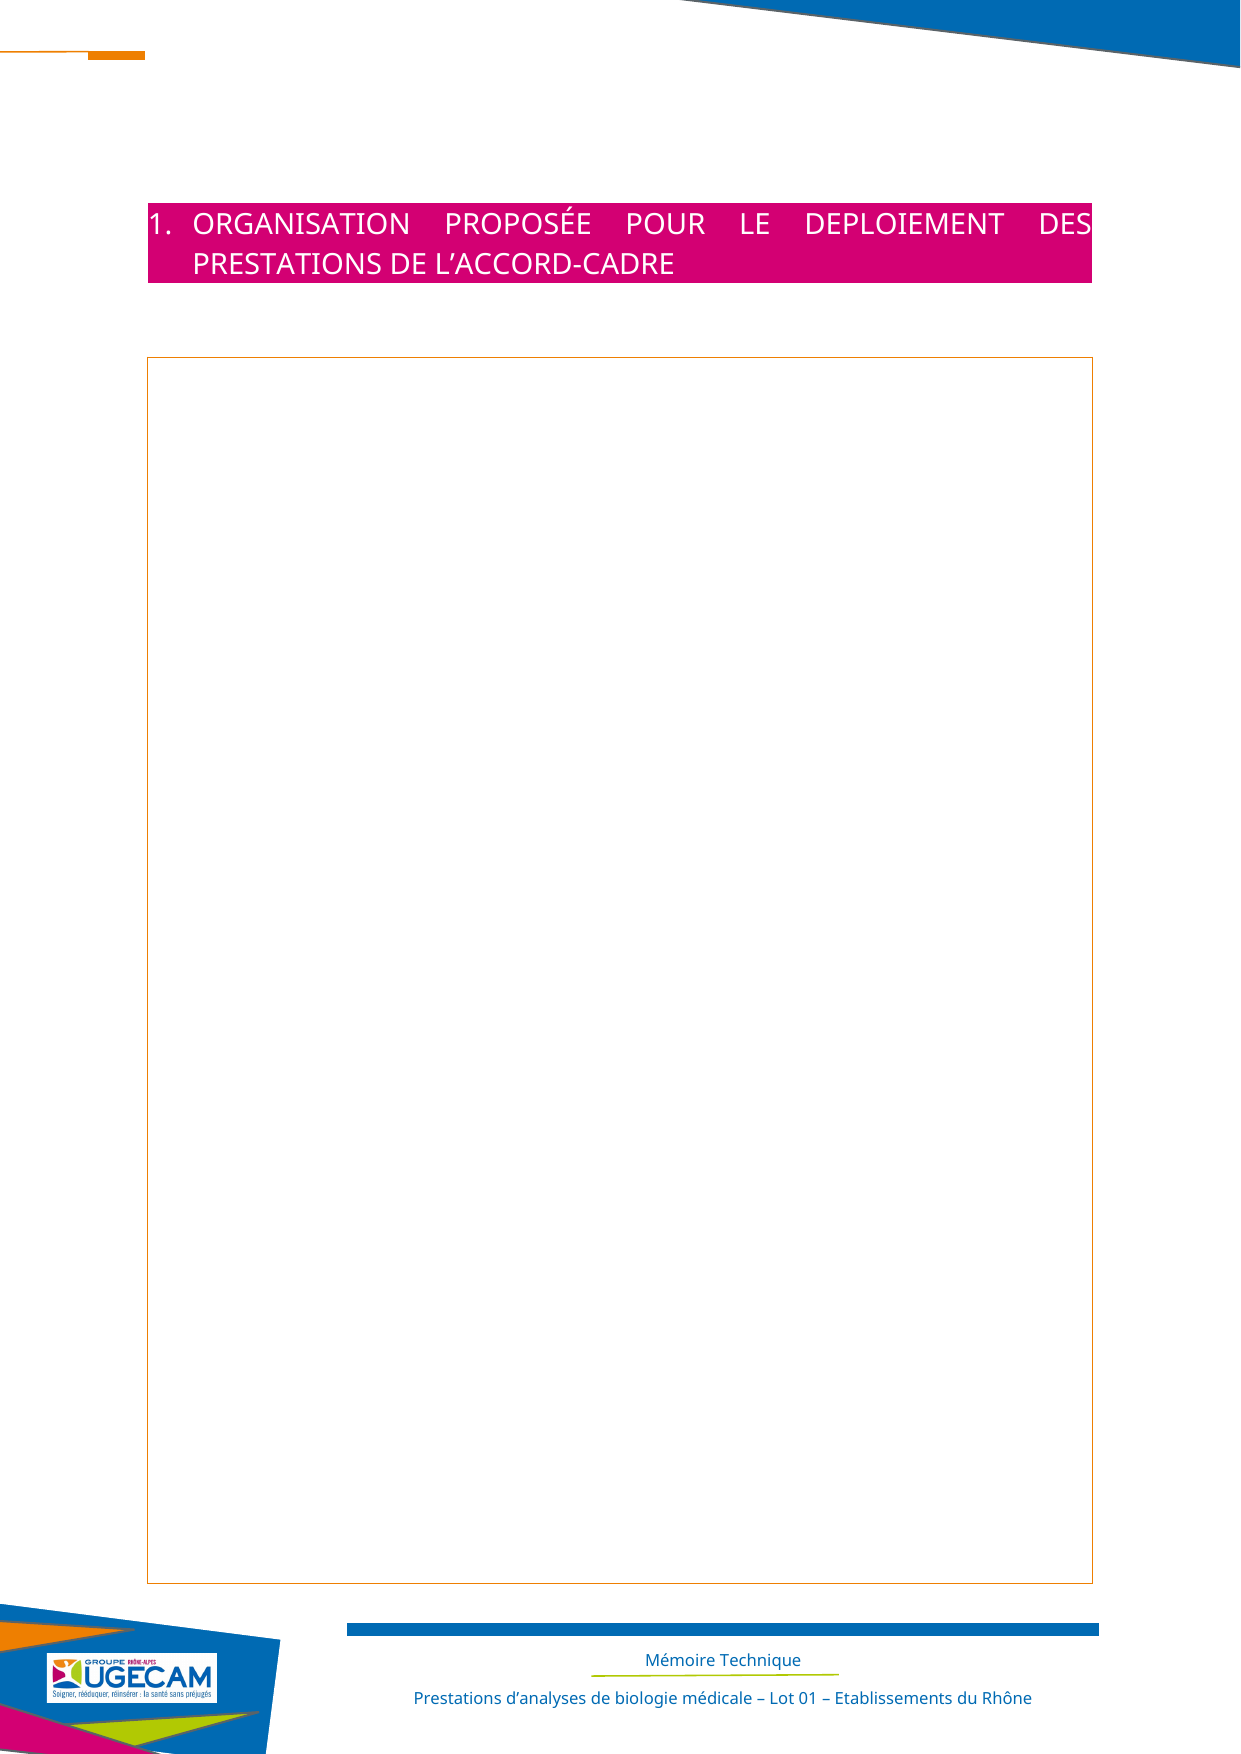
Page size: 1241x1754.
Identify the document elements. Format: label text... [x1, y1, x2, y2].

picture [46, 1653, 217, 1703]
table_header [148, 358, 1092, 1583]
subtitle Organisation proposée pour le deploiement des prestations de l’accord-cadre [148, 203, 1092, 283]
